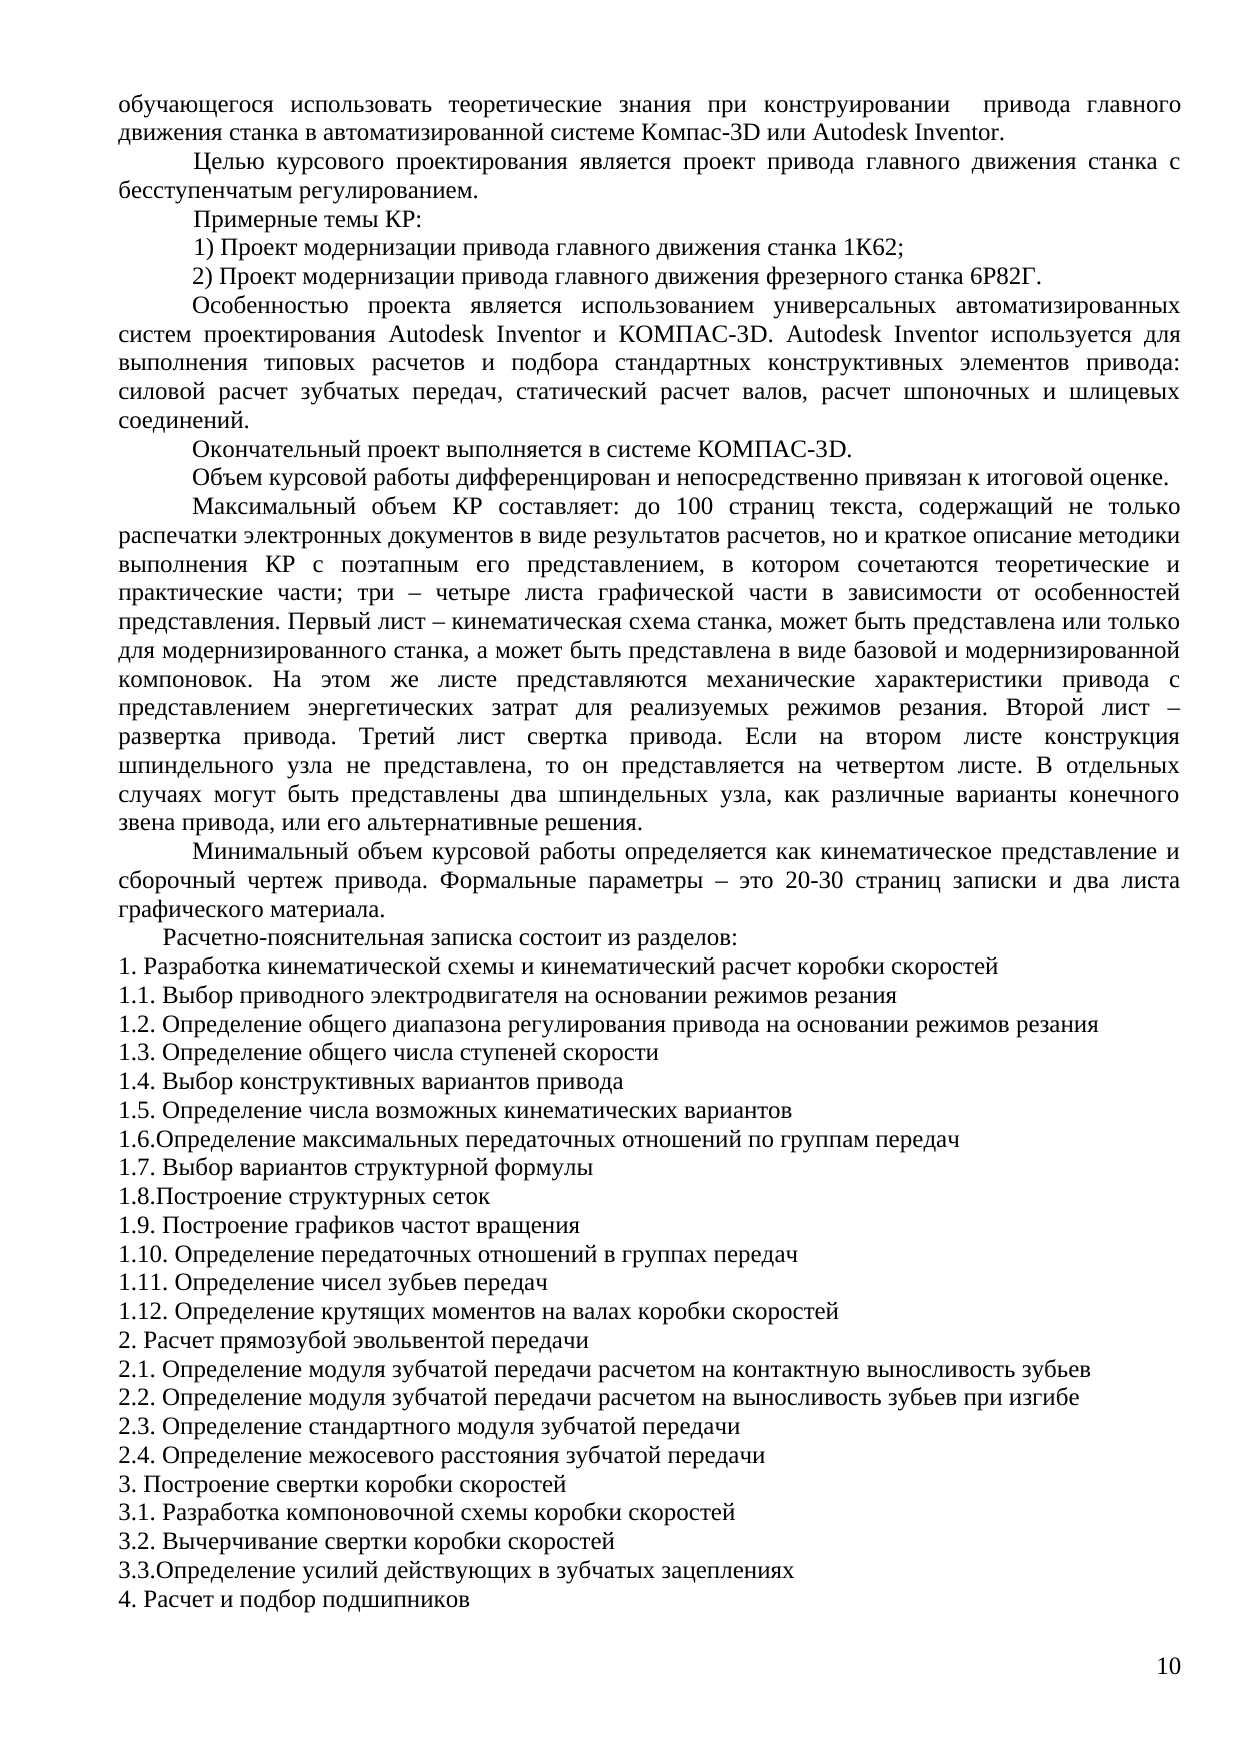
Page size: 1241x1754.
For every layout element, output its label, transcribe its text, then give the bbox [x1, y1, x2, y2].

text 1.6.Определение максимальных передаточных отношений по группам передач [118, 1124, 1181, 1152]
text Минимальный объем курсовой работы определяется как кинематическое представление и сборочный чертеж привода. Формальные параметры – это 20-30 страниц записки и два листа графического материала. [118, 836, 1181, 922]
text 1.2. Определение общего диапазона регулирования привода на основании режимов резания [118, 1009, 1181, 1037]
text 1.10. Определение передаточных отношений в группах передач [118, 1239, 1181, 1267]
text 2.1. Определение модуля зубчатой передачи расчетом на контактную выносливость зубьев [118, 1354, 1181, 1382]
text 2.4. Определение межосевого расстояния зубчатой передачи [118, 1440, 1181, 1469]
text 4. Расчет и подбор подшипников [118, 1584, 1181, 1612]
text Расчетно-пояснительная записка состоит из разделов: [118, 922, 1181, 951]
text 1.4. Выбор конструктивных вариантов привода [118, 1066, 1181, 1095]
text 3.3.Определение усилий действующих в зубчатых зацеплениях [118, 1555, 1181, 1584]
text 2.3. Определение стандартного модуля зубчатой передачи [118, 1411, 1181, 1440]
text Примерные темы КР: [193, 204, 1181, 232]
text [118, 89, 1181, 146]
text 1.7. Выбор вариантов структурной формулы [118, 1152, 1181, 1181]
text 3.1. Разработка компоновочной схемы коробки скоростей [118, 1497, 1181, 1526]
text 2. Расчет прямозубой эвольвентой передачи [118, 1325, 1181, 1354]
text Объем курсовой работы дифференцирован и непосредственно привязан к итоговой оценке. [118, 462, 1181, 491]
text 1.12. Определение крутящих моментов на валах коробки скоростей [118, 1296, 1181, 1325]
text 1.11. Определение чисел зубьев передач [118, 1267, 1181, 1296]
text 1.9. Построение графиков частот вращения [118, 1210, 1181, 1239]
text 1.8.Построение структурных сеток [118, 1181, 1181, 1210]
text 1.5. Определение числа возможных кинематических вариантов [118, 1095, 1181, 1124]
text Окончательный проект выполняется в системе КОМПАС-3D. [118, 434, 1181, 462]
text 1) Проект модернизации привода главного движения станка 1К62; [193, 232, 1181, 261]
text 3. Построение свертки коробки скоростей [118, 1469, 1181, 1497]
text Максимальный объем КР составляет: до 100 страниц текста, содержащий не только распечатки электронных документов в виде результатов расчетов, но и краткое описание методики выполнения КР с поэтапным его представлением, в котором сочетаются теоретические и практические части; три – четыре листа графической части в зависимости от особенностей представления. Первый лист – кинематическая схема станка, может быть представлена или только для модернизированного станка, а может быть представлена в виде базовой и модернизированной компоновок. На этом же листе представляются механические характеристики привода с представлением энергетических затрат для реализуемых режимов резания. Второй лист – развертка привода. Третий лист свертка привода. Если на втором листе конструкция шпиндельного узла не представлена, то он представляется на четвертом листе. В отдельных случаях могут быть представлены два шпиндельных узла, как различные варианты конечного звена привода, или его альтернативные решения. [118, 491, 1181, 836]
text 1.3. Определение общего числа ступеней скорости [118, 1037, 1181, 1066]
text Особенностью проекта является использованием универсальных автоматизированных систем проектирования Autodesk Inventor и КОМПАС-3D. Autodesk Inventor используется для выполнения типовых расчетов и подбора стандартных конструктивных элементов привода: силовой расчет зубчатых передач, статический расчет валов, расчет шпоночных и шлицевых соединений. [118, 290, 1181, 434]
text Целью курсового проектирования является проект привода главного движения станка с бесступенчатым регулированием. [118, 146, 1181, 204]
text 3.2. Вычерчивание свертки коробки скоростей [118, 1526, 1181, 1555]
text 1. Разработка кинематической схемы и кинематический расчет коробки скоростей [118, 951, 1181, 980]
text 2.2. Определение модуля зубчатой передачи расчетом на выносливость зубьев при изгибе [118, 1382, 1181, 1411]
text 2) Проект модернизации привода главного движения фрезерного станка 6Р82Г. [118, 261, 1181, 290]
text 1.1. Выбор приводного электродвигателя на основании режимов резания [118, 980, 1181, 1009]
